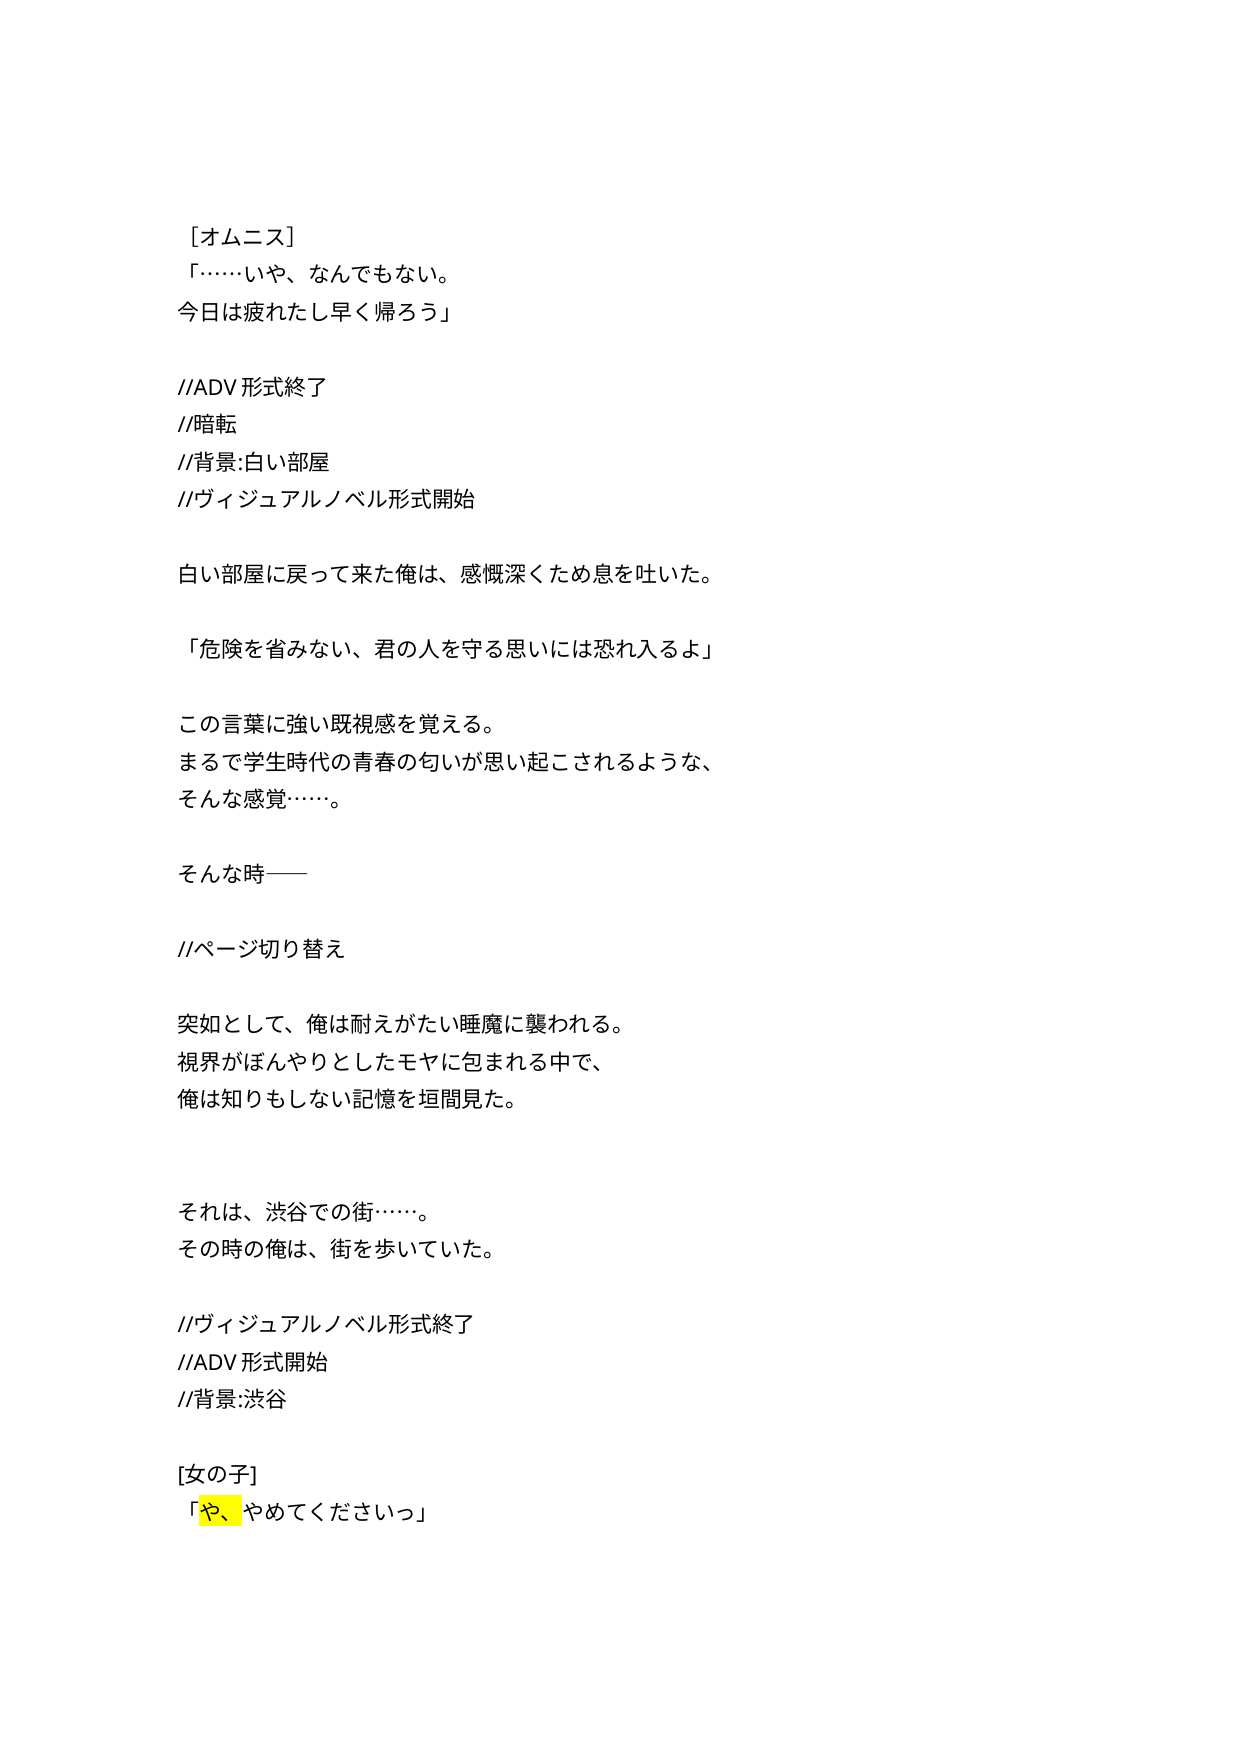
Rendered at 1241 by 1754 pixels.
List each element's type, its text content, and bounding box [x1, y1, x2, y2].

text //背景:白い部屋 [177, 442, 1063, 479]
text 白い部屋に戻って来た俺は、感慨深くため息を吐いた。 [177, 554, 1063, 592]
text //ヴィジュアルノベル形式終了 [177, 1304, 1063, 1342]
text //暗転 [177, 404, 1063, 442]
text //ADV形式終了 [177, 367, 1063, 404]
text ［オムニス］ [177, 217, 1063, 254]
text そんな時―― [177, 854, 1063, 892]
text //ヴィジュアルノベル形式開始 [177, 479, 1063, 517]
text そんな感覚……。 [177, 779, 1063, 817]
text それは、渋谷での街……。 [177, 1192, 1063, 1229]
text 視界がぼんやりとしたモヤに包まれる中で、 [177, 1042, 1063, 1079]
text 今日は疲れたし早く帰ろう」 [177, 292, 1063, 329]
text //ADV形式開始 [177, 1342, 1063, 1379]
text //ページ切り替え [177, 929, 1063, 967]
text まるで学生時代の青春の匂いが思い起こされるような、 [177, 742, 1063, 779]
text 突如として、俺は耐えがたい睡魔に襲われる。 [177, 1004, 1063, 1042]
text 俺は知りもしない記憶を垣間見た。 [177, 1079, 1063, 1117]
text 「危険を省みない、君の人を守る思いには恐れ入るよ」 [177, 629, 1063, 667]
text [女の子] [177, 1454, 1063, 1492]
text 「……いや、なんでもない。 [177, 254, 1063, 292]
text この言葉に強い既視感を覚える。 [177, 704, 1063, 742]
text //背景:渋谷 [177, 1379, 1063, 1417]
text 「や、やめてくださいっ」 [177, 1492, 1063, 1529]
text その時の俺は、街を歩いていた。 [177, 1229, 1063, 1267]
